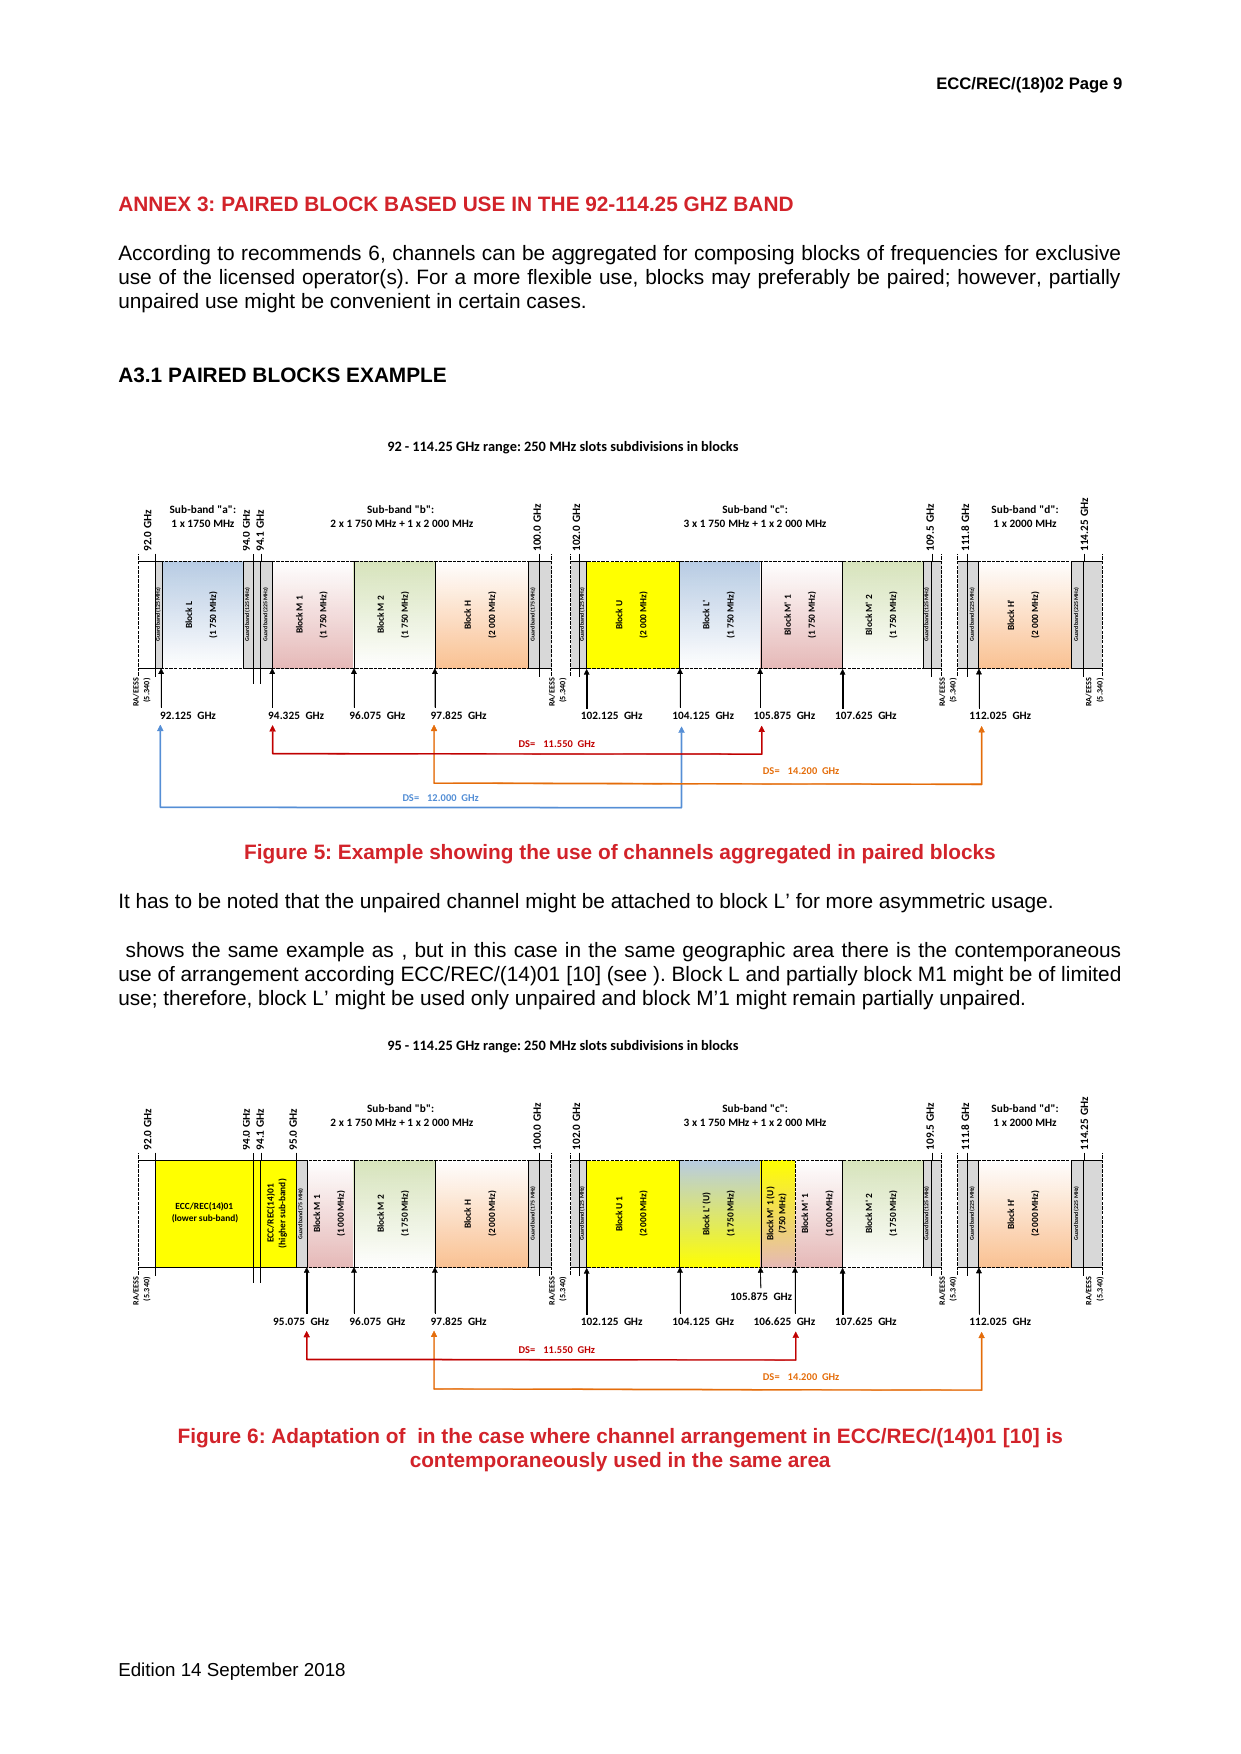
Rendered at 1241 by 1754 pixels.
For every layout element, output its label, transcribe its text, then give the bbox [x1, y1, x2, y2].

subtitle paired Block based use in the 92-114.25 GHz band [118, 192, 1122, 216]
subtitle Paired Blocks example [118, 362, 1122, 386]
text It has to be noted that the unpaired channel might be attached to block L’ for more asymmetric usage. [118, 888, 1122, 912]
text According to recommends 6, channels can be aggregated for composing blocks of frequencies for exclusive use of the licensed operator(s). For a more flexible use, blocks may preferably be paired; however, partially unpaired use might be convenient in certain cases. [118, 241, 1122, 312]
text Figure 6: Adaptation of Figure 5: in the case where channel arrangement in ECC/REC/(14)01 [10] is contemporaneously used in the same area [118, 1424, 1122, 1472]
text Figure 5: Example showing the use of channels aggregated in paired blocks [118, 839, 1122, 863]
text Figure 6: shows the same example as Figure 5:, but in this case in the same geographic area there is the contemporaneous use of arrangement according ECC/REC/(14)01 [10] (see Figure 3:). Block L and partially block M1 might be of limited use; therefore, block L’ might be used only unpaired and block M’1 might remain partially unpaired. [118, 937, 1122, 1009]
